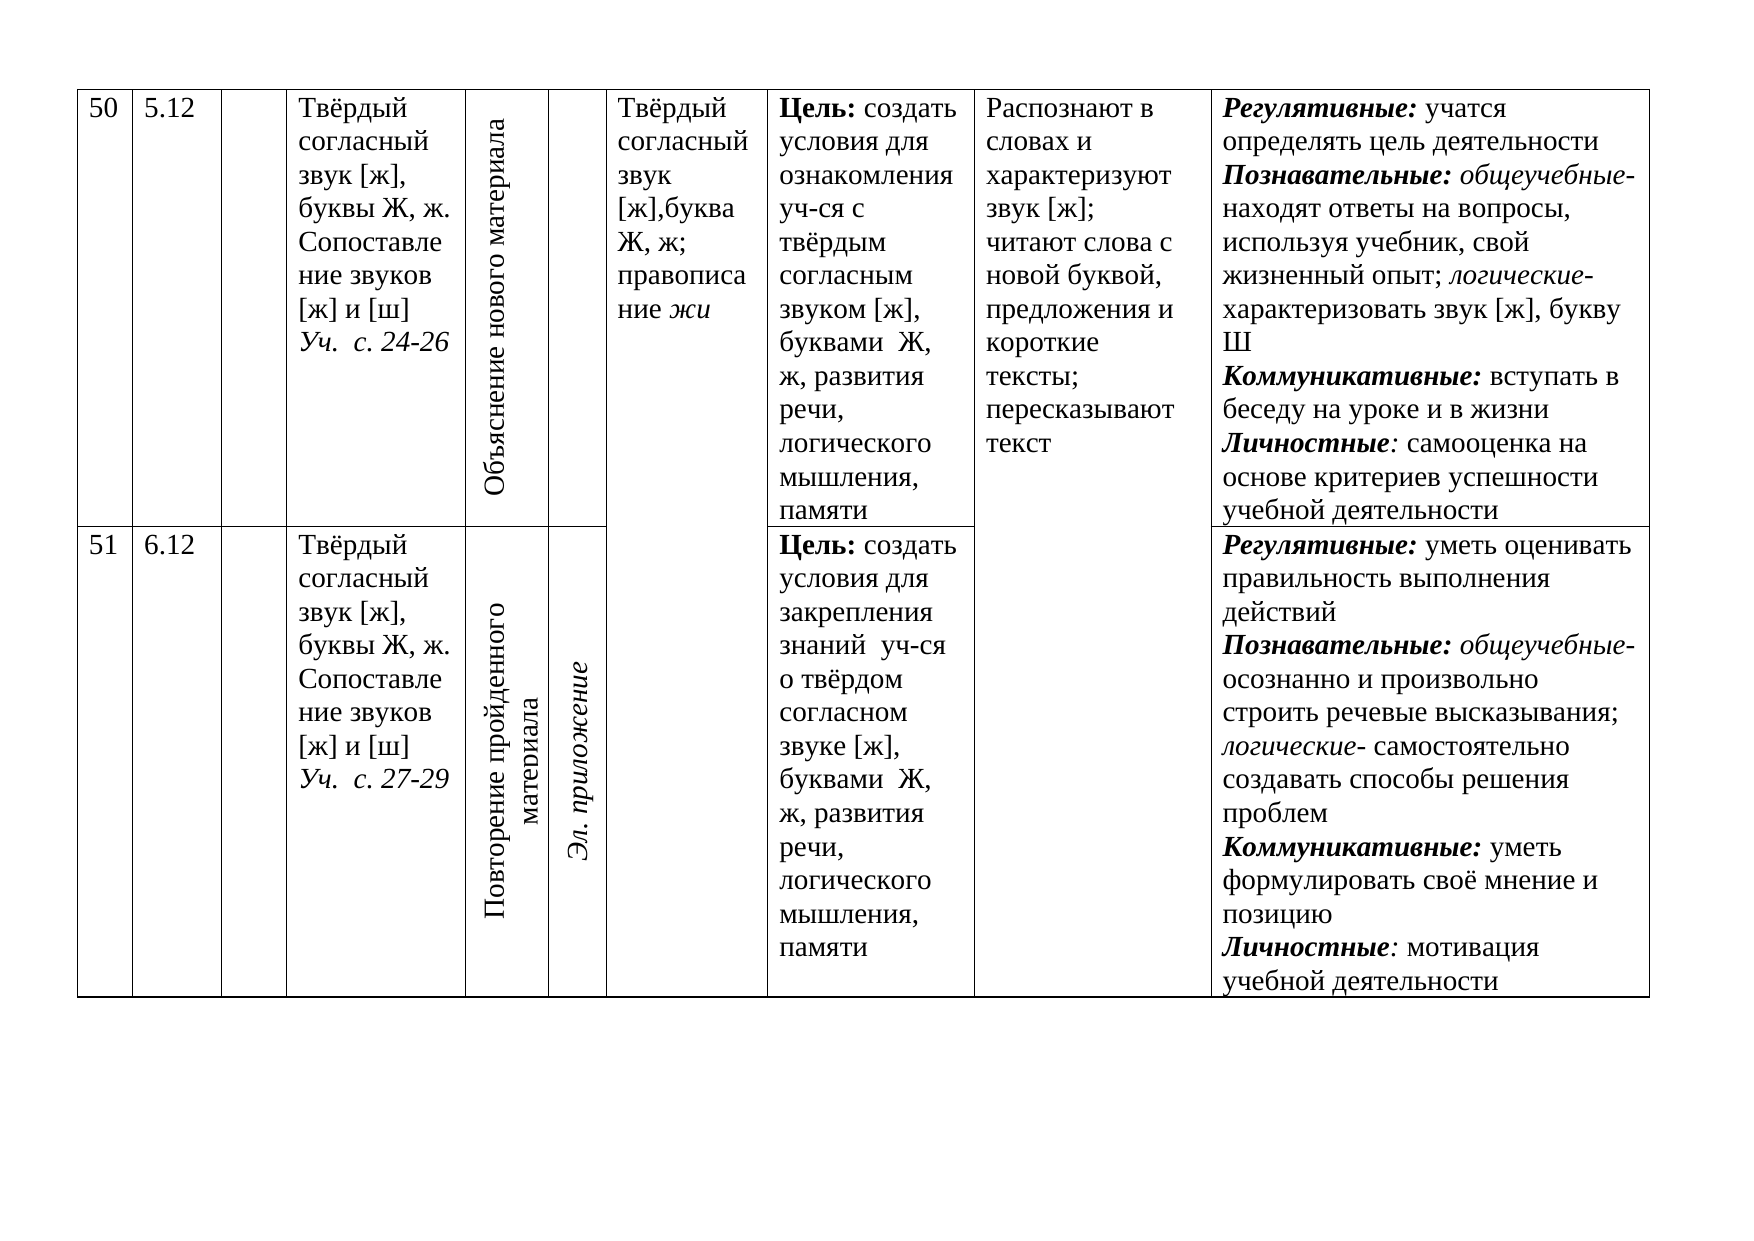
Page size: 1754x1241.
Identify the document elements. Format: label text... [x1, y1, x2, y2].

table_cell Твёрдый согласный звук [ж], буквы Ж, ж. Сопоставление звуков [ж] и [ш] Уч. с. 27-29 [287, 527, 465, 996]
table_cell Цель: создать условия для ознакомления уч-ся с твёрдым согласным звуком [ж], буквами Ж, ж, развития речи, логического мышления, памяти [768, 90, 974, 526]
table_cell Повторение пройденного материала [466, 527, 548, 996]
table_cell Твёрдый согласный звук [ж], буквы Ж, ж. Сопоставление звуков [ж] и [ш] Уч. с. 24-26 [287, 90, 465, 526]
table_cell [222, 90, 286, 526]
table_cell 51 [78, 527, 132, 996]
table_cell 6.12 [133, 527, 221, 996]
table_cell Объяснение нового материала [466, 90, 548, 526]
table_cell Распознают в словах и характеризуют звук [ж]; читают слова с новой буквой, предложения и короткие тексты; пересказывают текст [975, 90, 1211, 996]
table_cell Эл. приложение [549, 527, 606, 996]
table_cell [222, 527, 286, 996]
table_cell Регулятивные: учатся определять цель деятельности Познавательные: общеучебные- находят ответы на вопросы, используя учебник, свой жизненный опыт; логические- характеризовать звук [ж], букву Ш Коммуникативные: вступать в беседу на уроке и в жизни Личностные: самооценка на основе критериев успешности учебной деятельности [1212, 90, 1649, 526]
table_cell Твёрдый согласный звук [ж],буква Ж, ж; правописание жи [607, 90, 767, 996]
table_cell 50 [78, 90, 132, 526]
table_cell Регулятивные: уметь оценивать правильность выполнения действий Познавательные: общеучебные- осознанно и произвольно строить речевые высказывания; логические- самостоятельно создавать способы решения проблем Коммуникативные: уметь формулировать своё мнение и позицию Личностные: мотивация учебной деятельности [1212, 527, 1649, 996]
table_cell 5.12 [133, 90, 221, 526]
table_cell Цель: создать условия для закрепления знаний уч-ся о твёрдом согласном звуке [ж], буквами Ж, ж, развития речи, логического мышления, памяти [768, 527, 974, 996]
